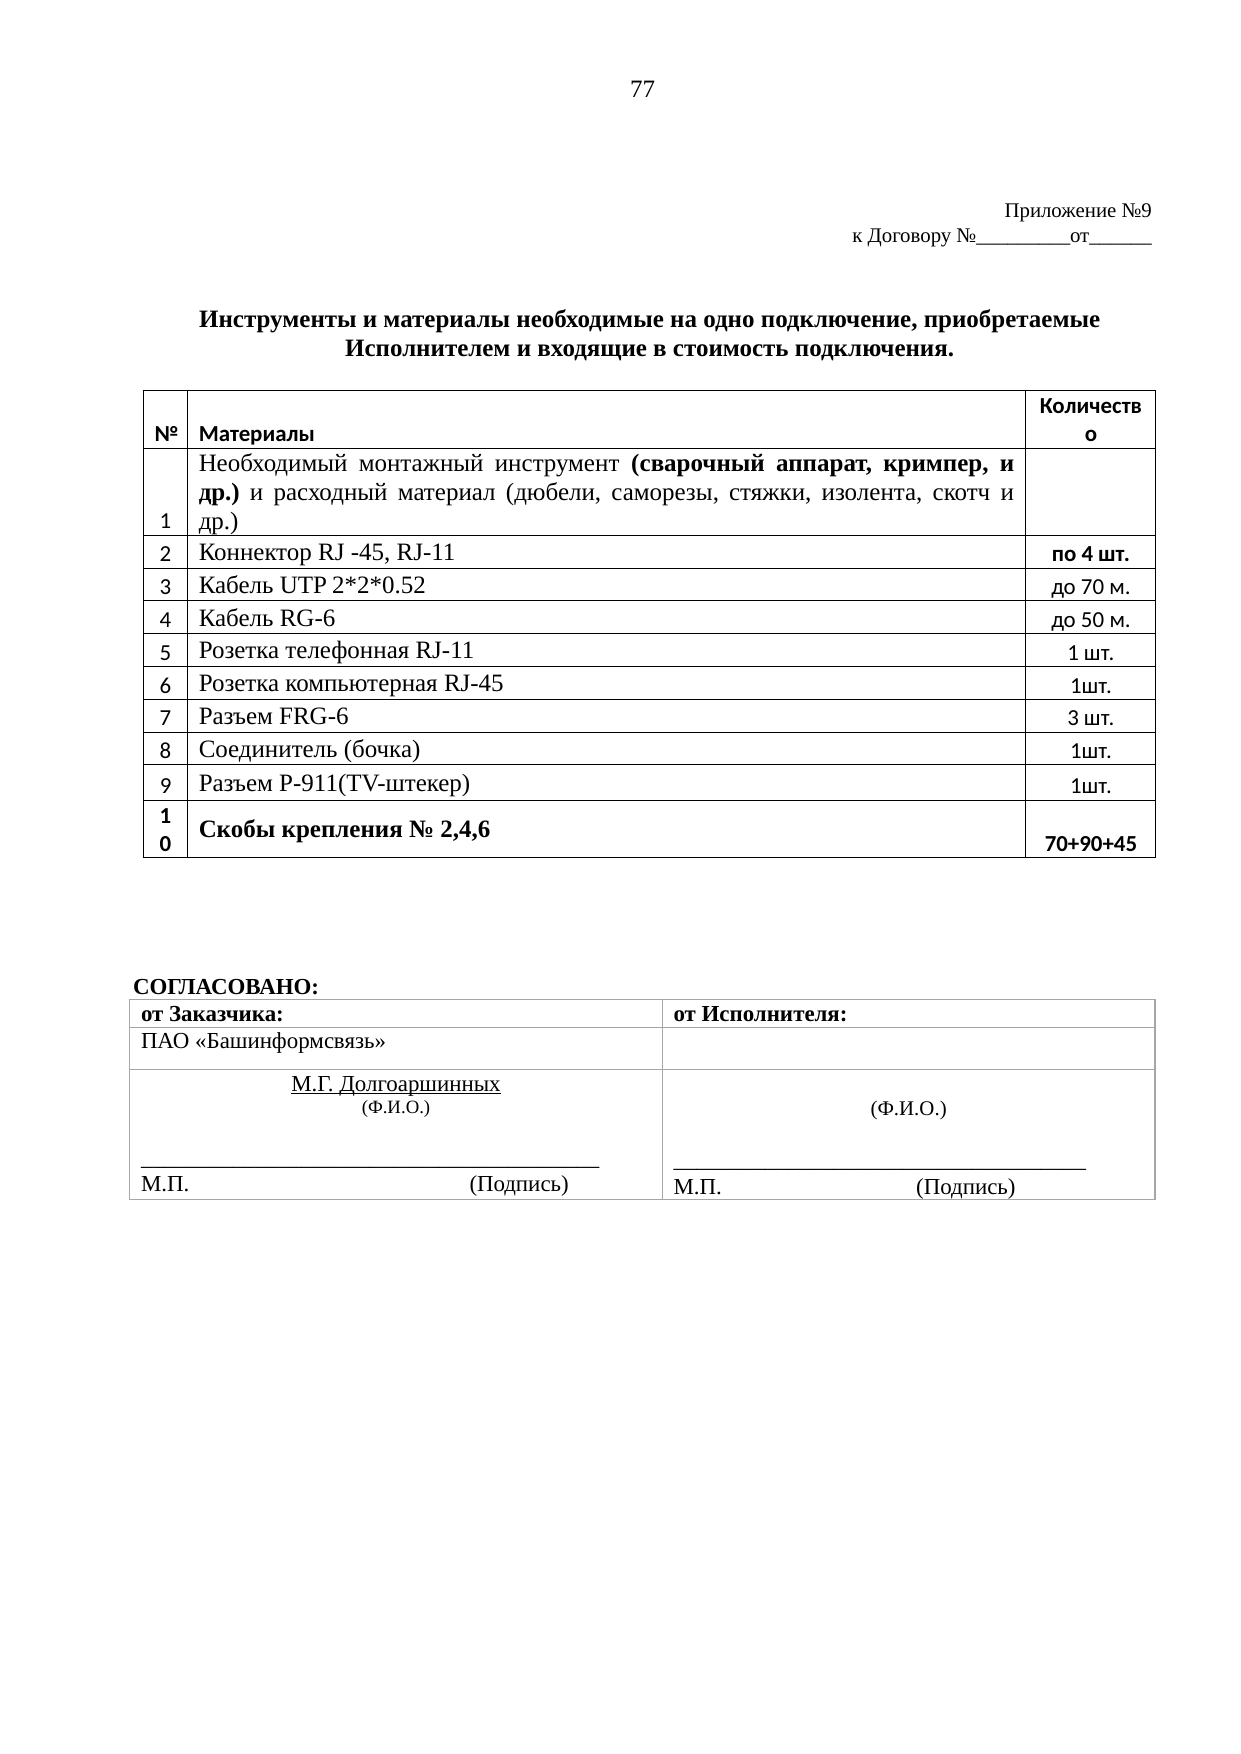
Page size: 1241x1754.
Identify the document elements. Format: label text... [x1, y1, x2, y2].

table_header Количество [1026, 391, 1155, 447]
table_cell Необходимый монтажный инструмент (сварочный аппарат, кримпер, и др.) и расходный материал (дюбели, саморезы, стяжки, изолента, скотч и др.) [188, 449, 1025, 535]
table_header от Заказчика: [130, 1000, 662, 1027]
table_cell Разъем Р-911(TV-штекер) [188, 765, 1025, 800]
table_cell (Ф.И.О.) ____________________________________ М.П. (Подпись) [663, 1070, 1154, 1199]
table_cell 4 [144, 601, 187, 633]
table_cell 1шт. [1026, 667, 1155, 699]
table_cell 6 [144, 667, 187, 699]
table_cell Розетка телефонная RJ-11 [188, 634, 1025, 666]
table_cell до 50 м. [1026, 601, 1155, 633]
text Приложение №9 [133, 198, 1152, 222]
text СОГЛАСОВАНО: [133, 973, 1152, 999]
table_cell 2 [144, 536, 187, 567]
table_cell М.Г. Долгоаршинных (Ф.И.О.) ________________________________________ М.П. (Подпись) [130, 1070, 662, 1199]
table_cell 70+90+45 [1026, 801, 1155, 857]
table_cell 5 [144, 634, 187, 666]
table_cell Скобы крепления № 2,4,6 [188, 801, 1025, 857]
table_cell 1 шт. [1026, 634, 1155, 666]
table_cell Кабель RG-6 [188, 601, 1025, 633]
table_cell до 70 м. [1026, 569, 1155, 600]
table_cell по 4 шт. [1026, 536, 1155, 567]
table_cell 1шт. [1026, 765, 1155, 800]
table_cell Разъем FRG-6 [188, 700, 1025, 732]
table_cell Розетка компьютерная RJ-45 [188, 667, 1025, 699]
table_cell 3 шт. [1026, 700, 1155, 732]
table_header от Исполнителя: [663, 1000, 1154, 1027]
table_cell [1026, 449, 1155, 535]
table_cell Соединитель (бочка) [188, 733, 1025, 764]
text Инструменты и материалы необходимые на одно подключение, приобретаемые Исполнителем и входящие в стоимость подключения. [148, 304, 1152, 362]
table_header № [144, 391, 187, 447]
text к Договору №_________от______ [133, 222, 1152, 247]
table_cell 7 [144, 700, 187, 732]
table_cell 9 [144, 765, 187, 800]
table_header Материалы [188, 391, 1025, 447]
table_cell Коннектор RJ -45, RJ-11 [188, 536, 1025, 567]
table_cell 3 [144, 569, 187, 600]
table_cell 10 [144, 801, 187, 857]
table_cell Кабель UTP 2*2*0.52 [188, 569, 1025, 600]
table_cell 1шт. [1026, 733, 1155, 764]
table_cell 1 [144, 449, 187, 535]
table_cell ПАО «Башинформсвязь» [130, 1028, 662, 1068]
table_cell [663, 1028, 1154, 1068]
table_cell 8 [144, 733, 187, 764]
